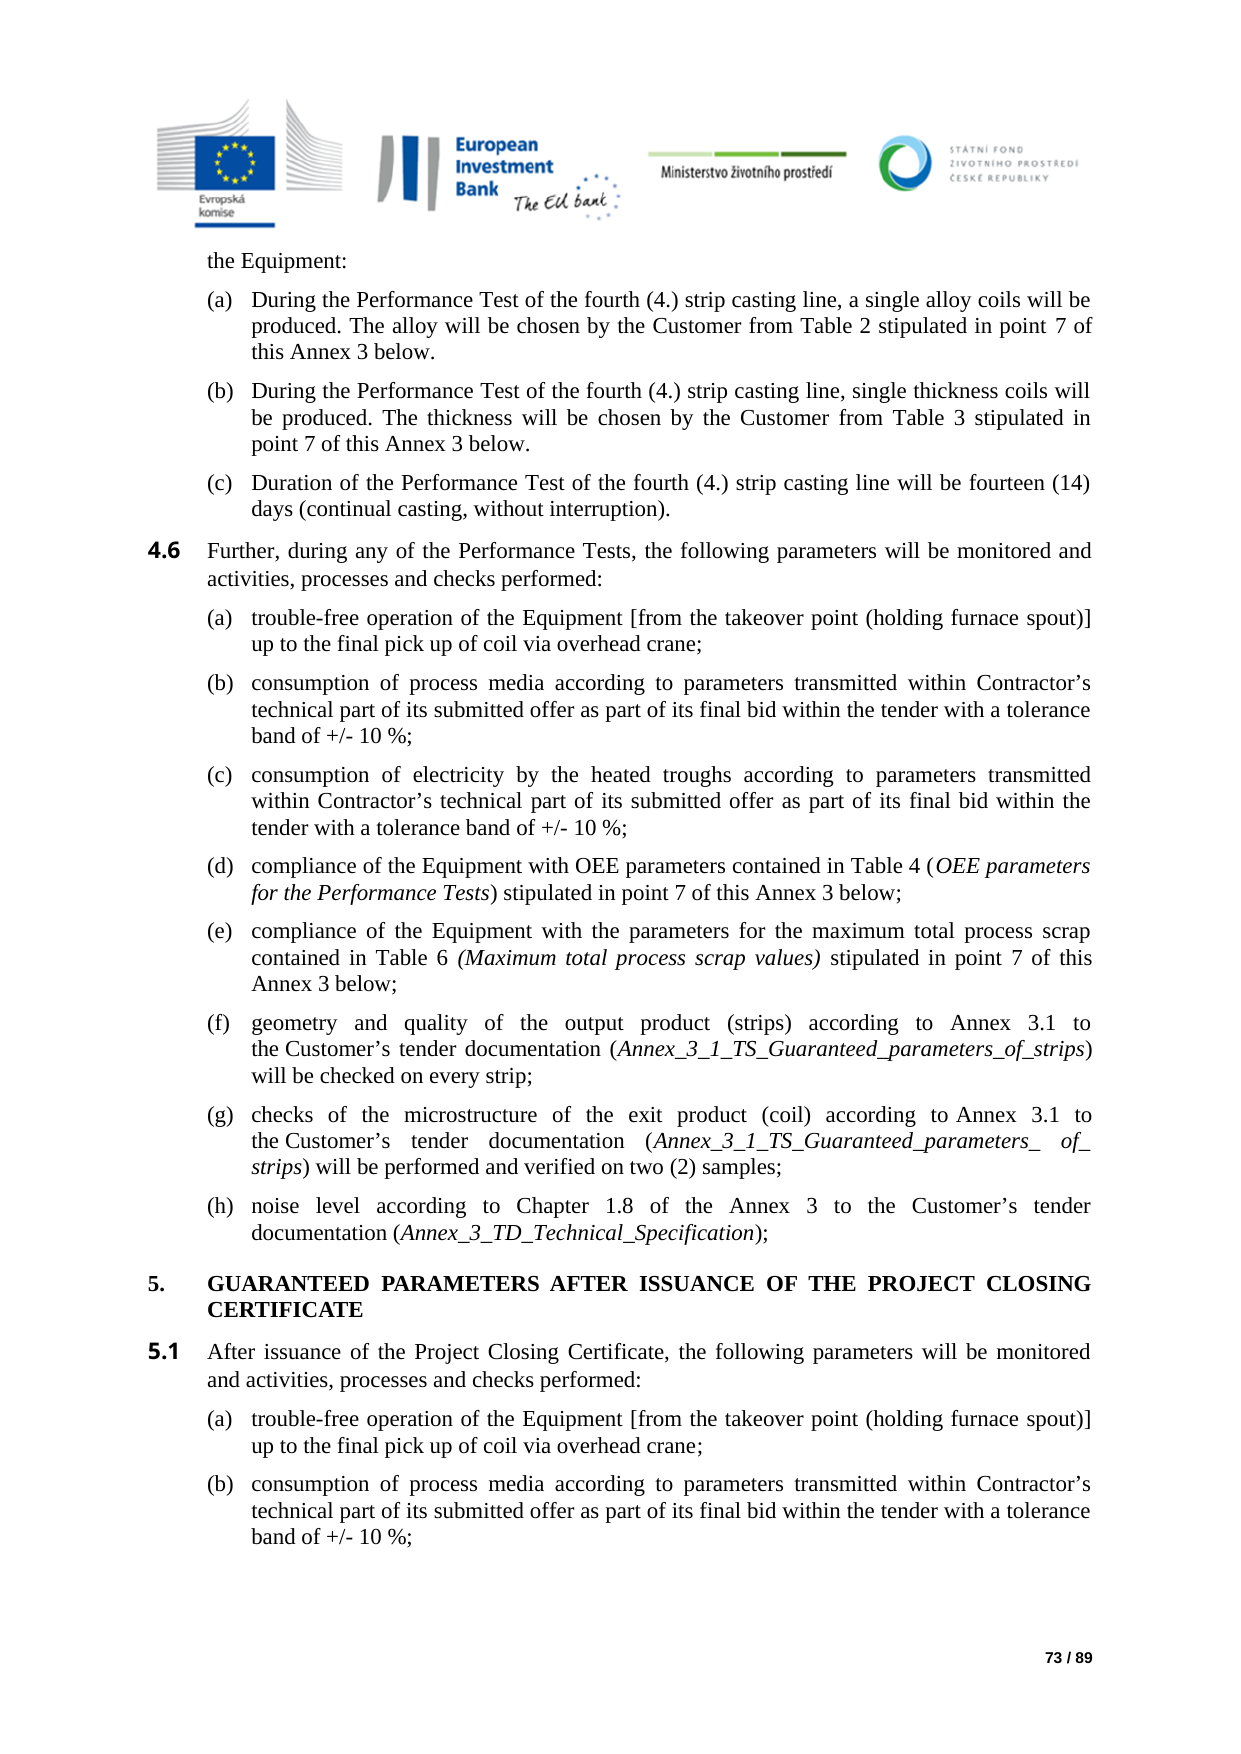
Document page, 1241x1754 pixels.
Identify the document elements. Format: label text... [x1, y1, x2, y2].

text During the Performance Test of the fourth (4.) strip casting line, single thickness coils will be produced. The thickness will be chosen by the Customer from Table 3 stipulated in point 7 of this Annex 3 below. [207, 377, 1092, 456]
subtitle GUARANTEED PARAMETERS AFTER ISSUANCE OF THE PROJECT CLOSING CERTIFICATE [148, 1270, 1092, 1323]
text compliance of the Equipment with the parameters for the maximum total process scrap contained in Table 6 (Maximum total process scrap values) stipulated in point 7 of this Annex 3 below; [207, 918, 1092, 997]
picture [147, 87, 1093, 235]
text checks of the microstructure of the exit product (coil) according to Annex 3.1 to the Customer’s tender documentation (Annex_3_1_TS_Guaranteed_parameters_ of_ strips) will be performed and verified on two (2) samples; [207, 1101, 1092, 1180]
text geometry and quality of the output product (strips) according to Annex 3.1 to the Customer’s tender documentation (Annex_3_1_TS_Guaranteed_parameters_of_strips) will be checked on every strip; [207, 1009, 1092, 1088]
text compliance of the Equipment with OEE parameters contained in Table 4 (OEE parameters for the Performance Tests) stipulated in point 7 of this Annex 3 below; [207, 852, 1092, 905]
text trouble-free operation of the Equipment [from the takeover point (holding furnace spout)] up to the final pick up of coil via overhead crane; [207, 604, 1092, 657]
text consumption of process media according to parameters transmitted within Contractor’s technical part of its submitted offer as part of its final bid within the tender with a tolerance band of +/- 10 %; [207, 1471, 1092, 1549]
text trouble-free operation of the Equipment [from the takeover point (holding furnace spout)] up to the final pick up of coil via overhead crane; [207, 1405, 1092, 1458]
text consumption of process media according to parameters transmitted within Contractor’s technical part of its submitted offer as part of its final bid within the tender with a tolerance band of +/- 10 %; [207, 669, 1092, 748]
text Further, during any of the Performance Tests, the following parameters will be monitored and activities, processes and checks performed: [148, 534, 1092, 592]
text The Performance Test of the fourth (4.) strip casting line that forms a part of the Second Part of the Equipment: [148, 247, 1092, 273]
text consumption of electricity by the heated troughs according to parameters transmitted within Contractor’s technical part of its submitted offer as part of its final bid within the tender with a tolerance band of +/- 10 %; [207, 761, 1092, 840]
text Duration of the Performance Test of the fourth (4.) strip casting line will be fourteen (14) days (continual casting, without interruption). [207, 469, 1092, 521]
text During the Performance Test of the fourth (4.) strip casting line, a single alloy coils will be produced. The alloy will be chosen by the Customer from Table 2 stipulated in point 7 of this Annex 3 below. [207, 286, 1092, 365]
text noise level according to Chapter 1.8 of the Annex 3 to the Customer’s tender documentation (Annex_3_TD_Technical_Specification); [207, 1192, 1092, 1245]
text After issuance of the Project Closing Certificate, the following parameters will be monitored and activities, processes and checks performed: [148, 1335, 1092, 1393]
